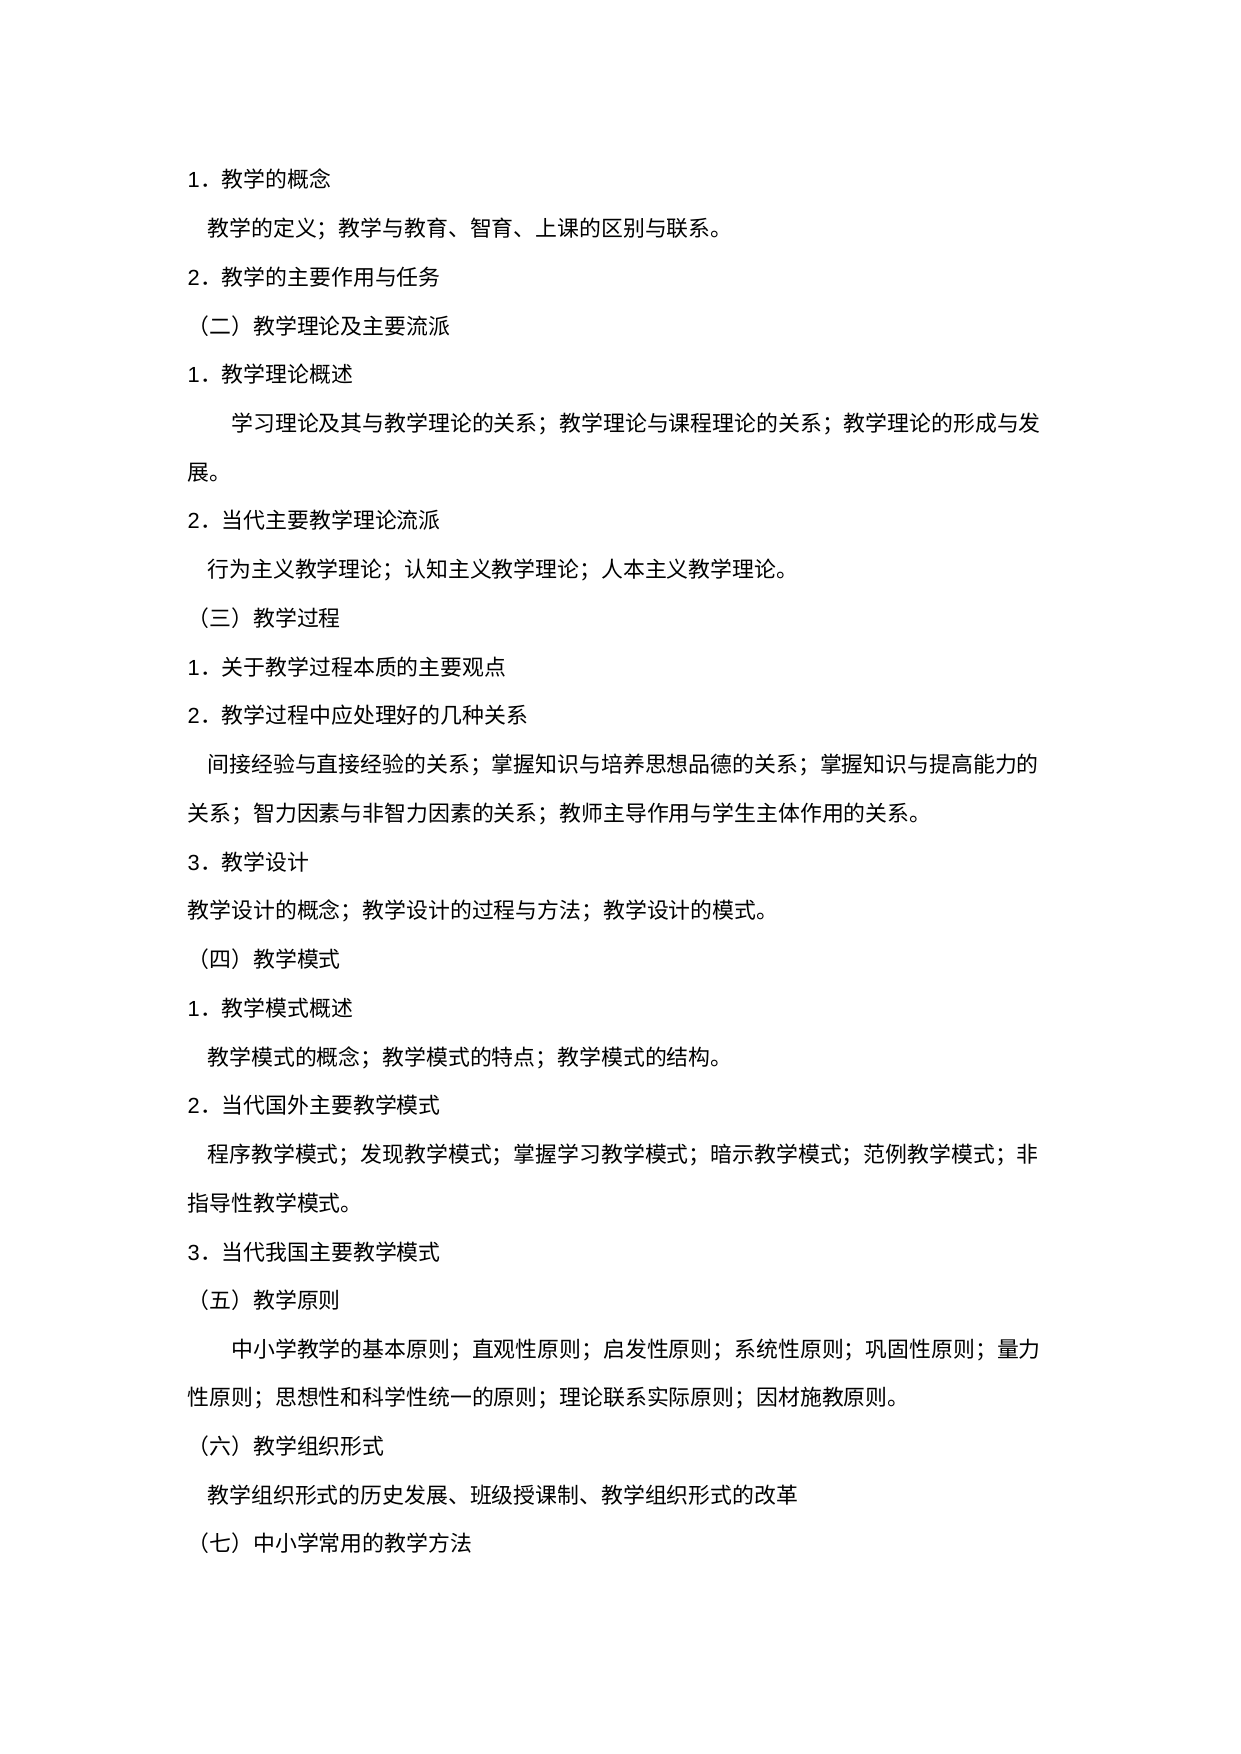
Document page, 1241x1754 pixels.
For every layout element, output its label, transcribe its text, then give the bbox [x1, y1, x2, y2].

text 中小学教学的基本原则；直观性原则；启发性原则；系统性原则；巩固性原则；量力性原则；思想性和科学性统一的原则；理论联系实际原则；因材施教原则。 （六）教学组织形式 教学组织形式的历史发展、班级授课制、教学组织形式的改革 [187, 1331, 1053, 1510]
list 中小学常用的教学方法 [187, 1526, 1053, 1558]
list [187, 162, 1053, 389]
list 学习理论及其与教学理论的关系；教学理论与课程理论的关系；教学理论的形成与发展。 2．当代主要教学理论流派 行为主义教学理论；认知主义教学理论；人本主义教学理论。 （三）教学过程 1．关于教学过程本质的主要观点 2．教学过程中应处理好的几种关系 间接经验与直接经验的关系；掌握知识与培养思想品德的关系；掌握知识与提高能力的关系；智力因素与非智力因素的关系；教师主导作用与学生主体作用的关系。 3．教学设计 教学设计的概念；教学设计的过程与方法；教学设计的模式。 （四）教学模式 1．教学模式概述 教学模式的概念；教学模式的特点；教学模式的结构。 2．当代国外主要教学模式 程序教学模式；发现教学模式；掌握学习教学模式；暗示教学模式；范例教学模式；非指导性教学模式。 3．当代我国主要教学模式 （五）教学原则 [187, 405, 1053, 1315]
